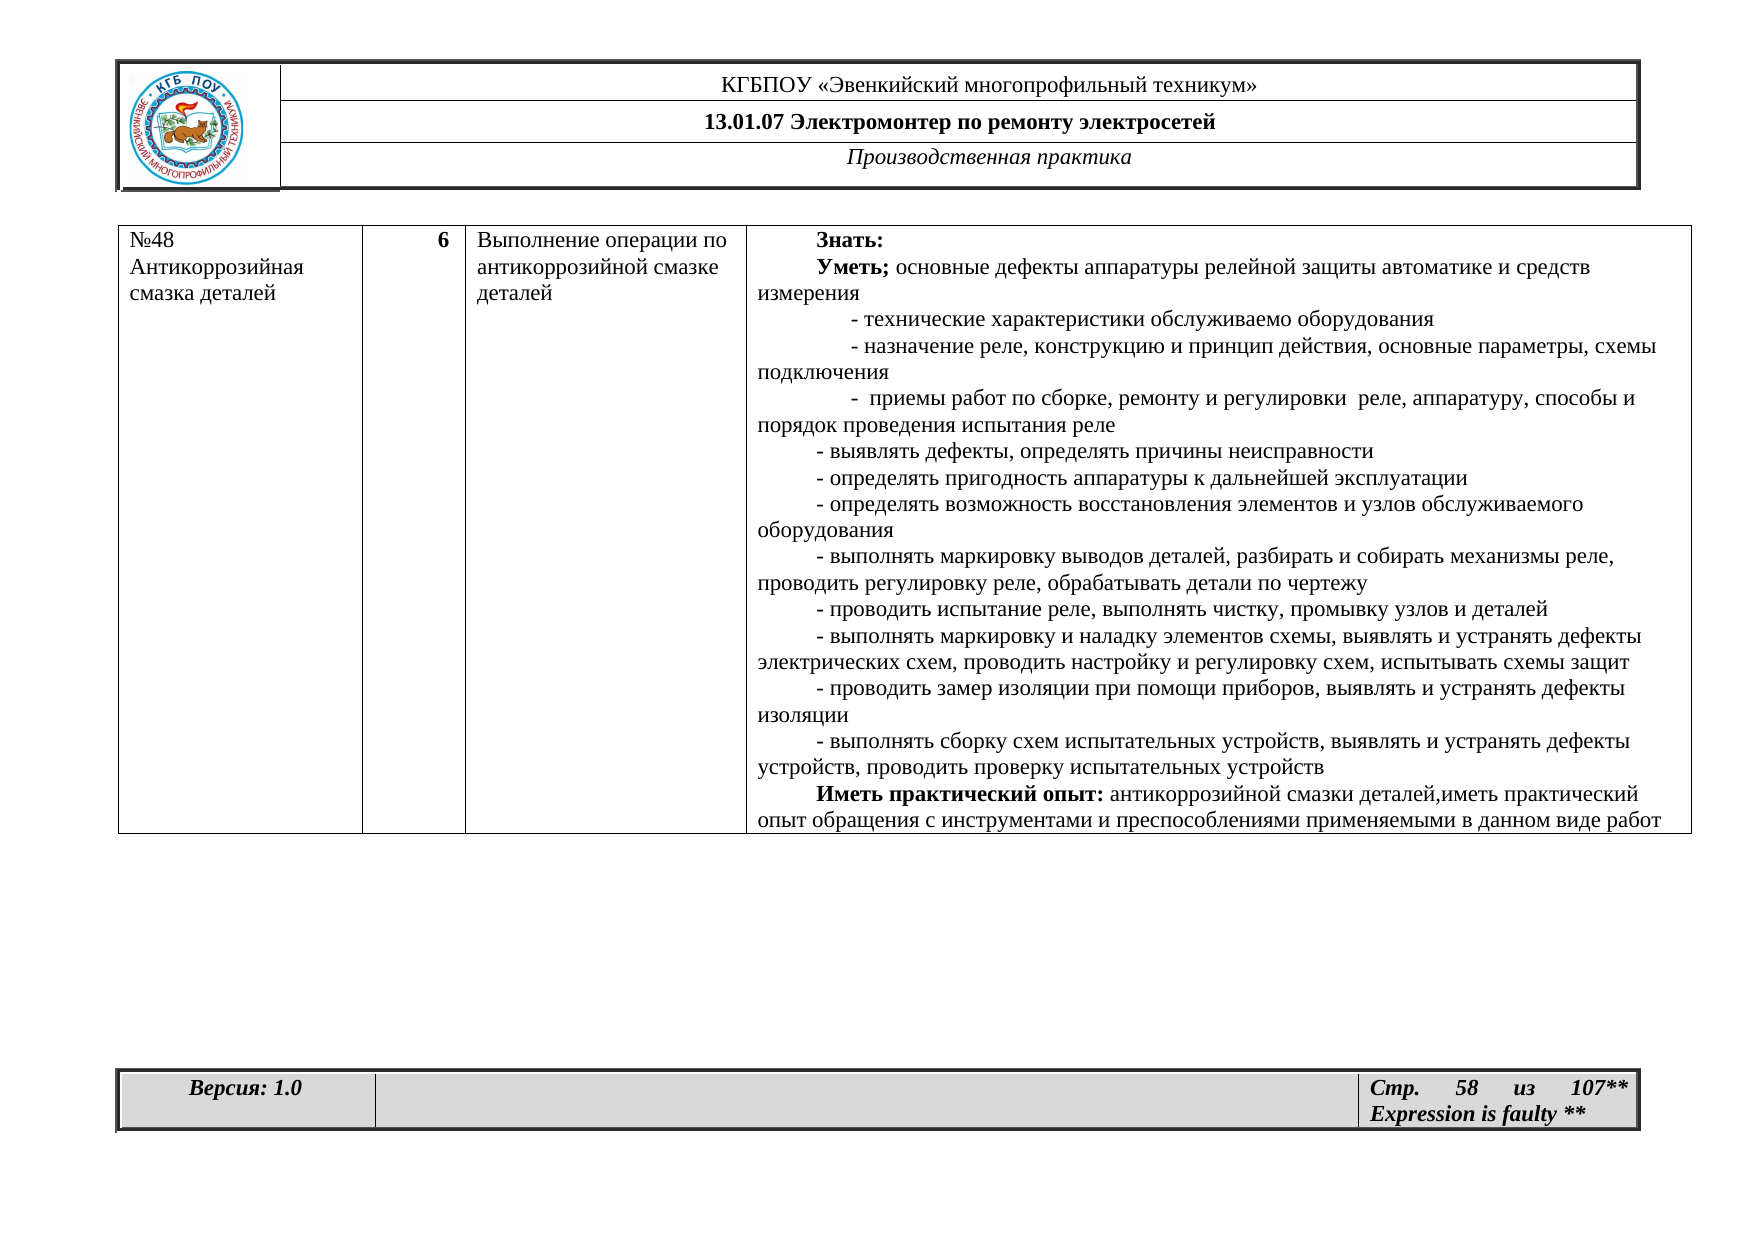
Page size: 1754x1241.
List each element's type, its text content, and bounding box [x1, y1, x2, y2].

table_cell Знать: Уметь; основные дефекты аппаратуры релейной защиты автоматике и средств измерения - технические характеристики обслуживаемо оборудования - назначение реле, конструкцию и принцип действия, основные параметры, схемы подключения - приемы работ по сборке, ремонту и регулировки реле, аппаратуру, способы и порядок проведения испытания реле - выявлять дефекты, определять причины неисправности - определять пригодность аппаратуры к дальнейшей эксплуатации - определять возможность восстановления элементов и узлов обслуживаемого оборудования - выполнять маркировку выводов деталей, разбирать и собирать механизмы реле, проводить регулировку реле, обрабатывать детали по чертежу - проводить испытание реле, выполнять чистку, промывку узлов и деталей - выполнять маркировку и наладку элементов схемы, выявлять и устранять дефекты электрических схем, проводить настройку и регулировку схем, испытывать схемы защит - проводить замер изоляции при помощи приборов, выявлять и устранять дефекты изоляции - выполнять сборку схем испытательных устройств, выявлять и устранять дефекты устройств, проводить проверку испытательных устройств Иметь практический опыт: антикоррозийной смазки деталей,иметь практический опыт обращения с инструментами и преспособлениями применяемыми в данном виде работ [747, 226, 1691, 832]
table_cell 6 [363, 226, 465, 832]
picture [129, 71, 244, 186]
picture [129, 71, 176, 119]
table_cell Выполнение операции по антикоррозийной смазке деталей [466, 226, 746, 832]
table_cell №48 Антикоррозийная смазка деталей [119, 226, 362, 832]
